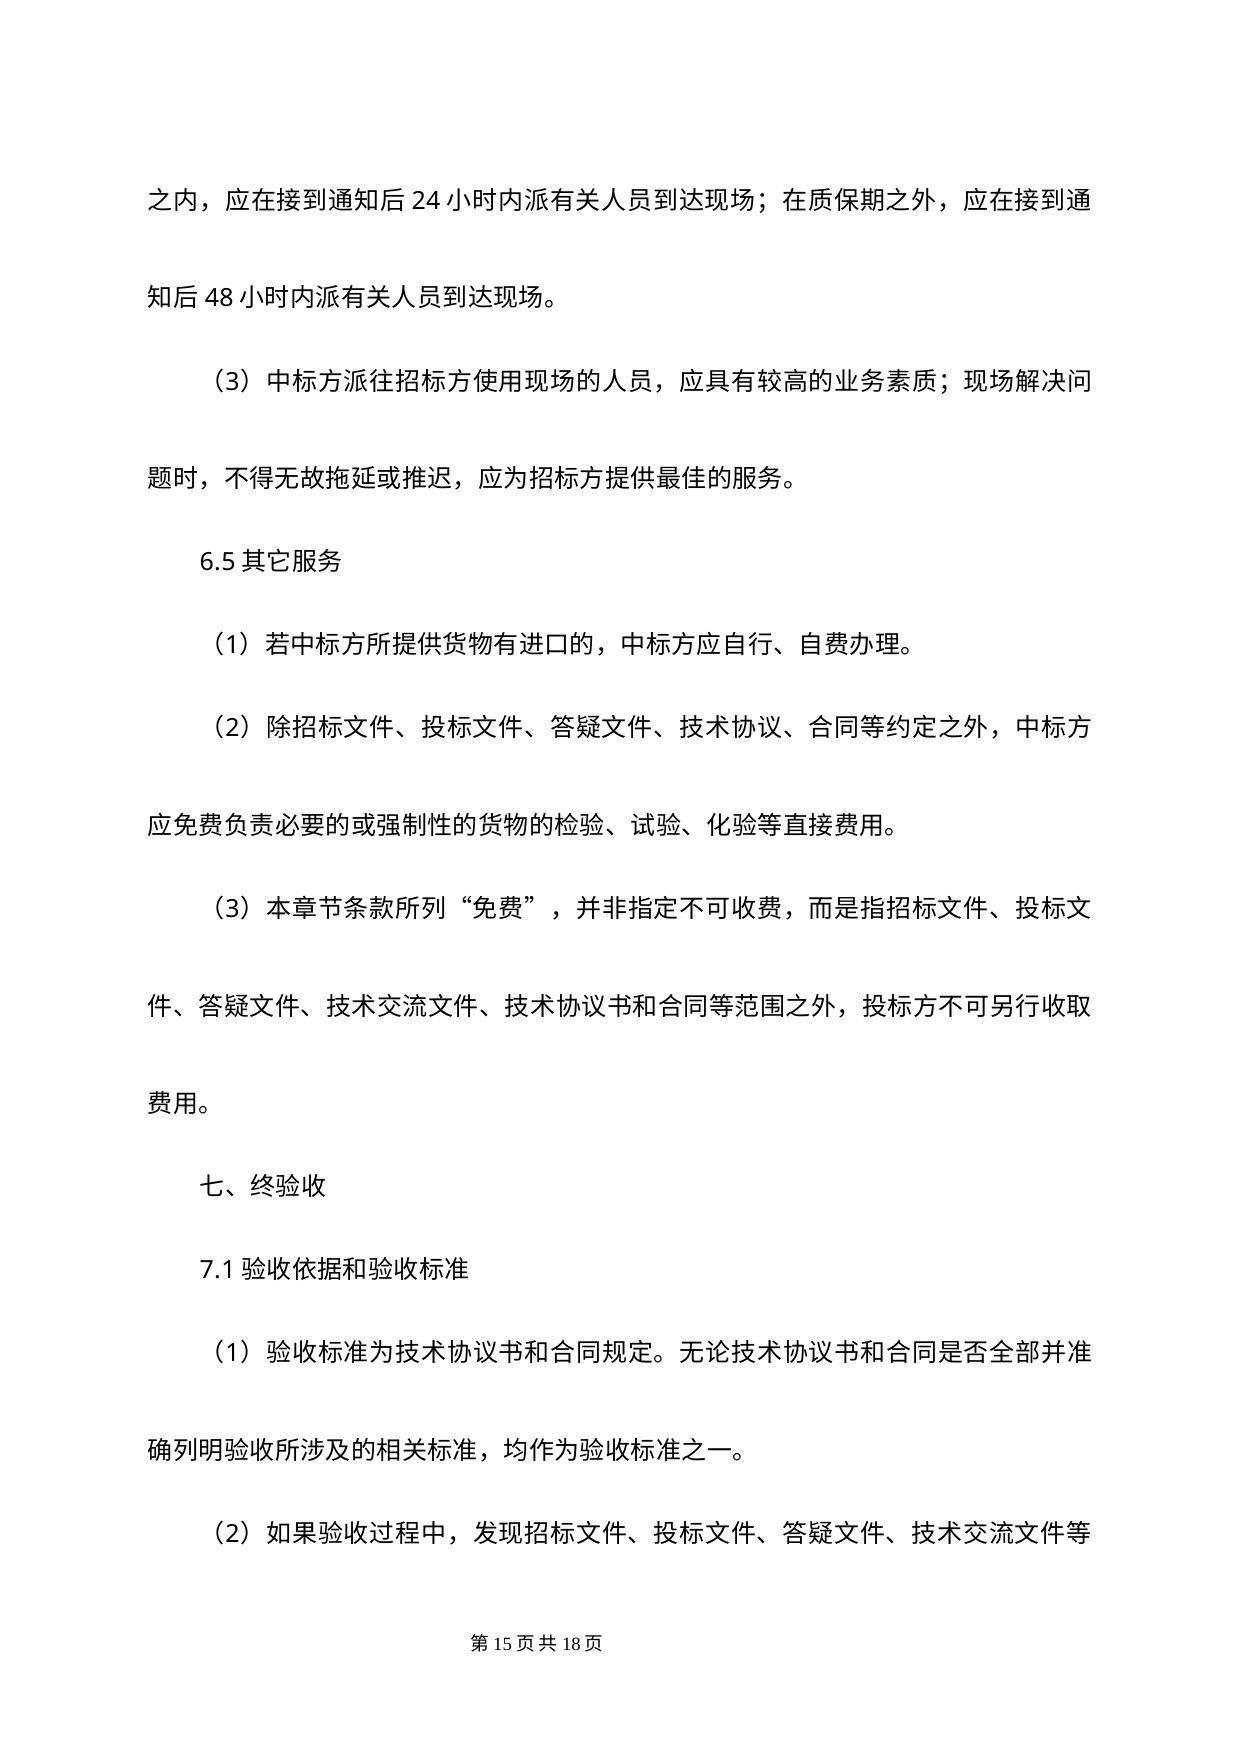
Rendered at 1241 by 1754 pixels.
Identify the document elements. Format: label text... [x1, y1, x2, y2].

text 6.5其它服务 [148, 527, 1092, 592]
text 7.1验收依据和验收标准 [148, 1235, 1092, 1300]
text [148, 1499, 1092, 1564]
text （1）验收标准为技术协议书和合同规定。无论技术协议书和合同是否全部并准确列明验收所涉及的相关标准，均作为验收标准之一。 [148, 1318, 1092, 1481]
text （3）本章节条款所列“免费”，并非指定不可收费，而是指招标文件、投标文件、答疑文件、技术交流文件、技术协议书和合同等范围之外，投标方不可另行收取费用。 [148, 874, 1092, 1134]
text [148, 166, 1092, 328]
text （1）若中标方所提供货物有进口的，中标方应自行、自费办理。 [148, 610, 1092, 675]
text 七、终验收 [148, 1152, 1092, 1217]
text （3）中标方派往招标方使用现场的人员，应具有较高的业务素质；现场解决问题时，不得无故拖延或推迟，应为招标方提供最佳的服务。 [148, 347, 1092, 509]
text （2）除招标文件、投标文件、答疑文件、技术协议、合同等约定之外，中标方应免费负责必要的或强制性的货物的检验、试验、化验等直接费用。 [148, 693, 1092, 856]
